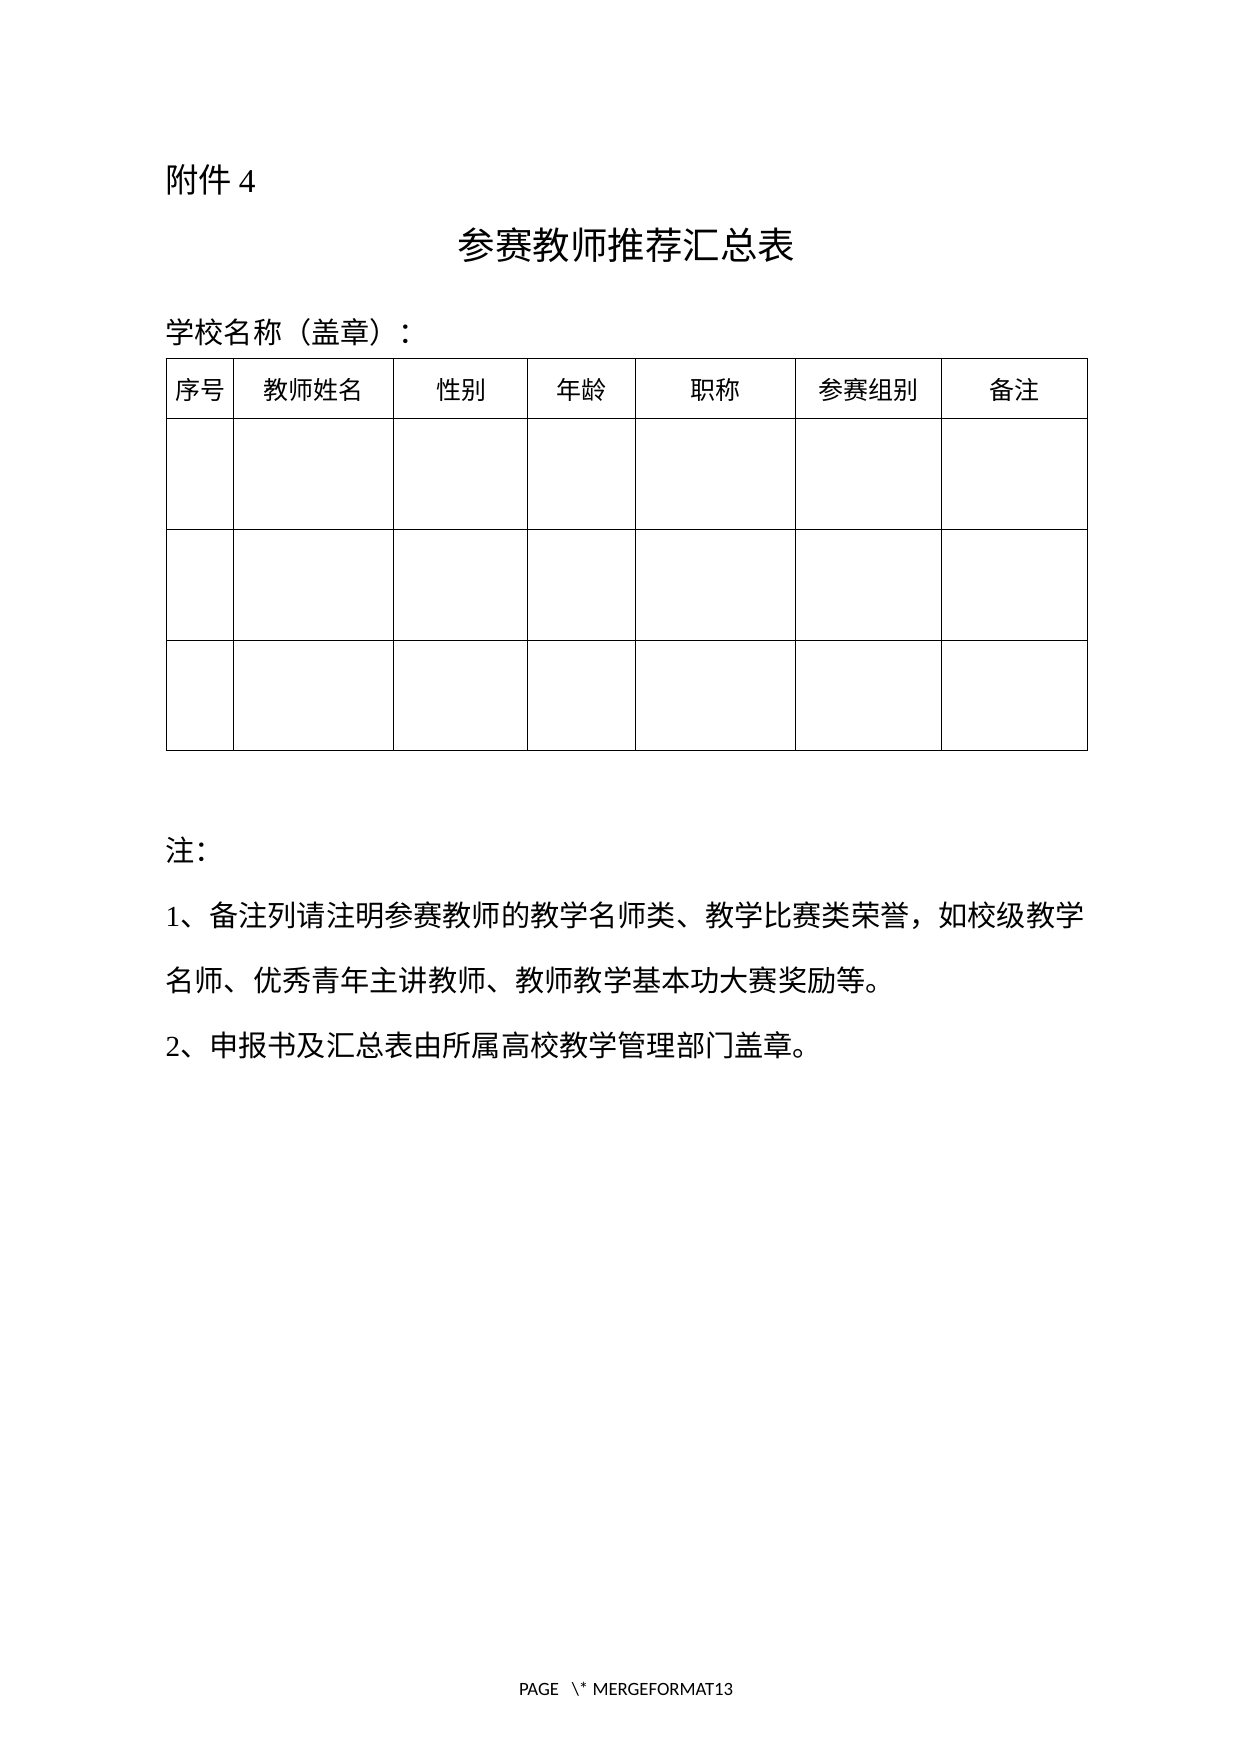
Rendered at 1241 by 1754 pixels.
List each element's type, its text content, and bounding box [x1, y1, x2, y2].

table_header 年龄 [528, 359, 635, 418]
table_header 备注 [942, 359, 1087, 418]
text 注： [165, 816, 1087, 881]
table_cell [234, 530, 393, 639]
table_header 教师姓名 [234, 359, 393, 418]
table_header 序号 [167, 359, 233, 418]
table_cell [234, 641, 393, 750]
table_header 性别 [394, 359, 527, 418]
table_cell [636, 641, 795, 750]
text 参赛教师推荐汇总表 [165, 211, 1087, 276]
table_cell [942, 641, 1087, 750]
table_header 参赛组别 [796, 359, 941, 418]
list 申报书及汇总表由所属高校教学管理部门盖章。 [165, 1011, 1087, 1076]
table_cell [167, 530, 233, 639]
text 学校名称（盖章）： [165, 309, 1087, 352]
table_cell [942, 530, 1087, 639]
table_cell [796, 641, 941, 750]
table_cell [394, 530, 527, 639]
table_cell [796, 530, 941, 639]
table_cell [394, 641, 527, 750]
list 备注列请注明参赛教师的教学名师类、教学比赛类荣誉，如校级教学名师、优秀青年主讲教师、教师教学基本功大赛奖励等。 [165, 881, 1087, 1011]
table_cell [394, 419, 527, 528]
table_cell [167, 641, 233, 750]
table_cell [942, 419, 1087, 528]
table_cell [528, 530, 635, 639]
table_cell [167, 419, 233, 528]
text 附件4 [165, 146, 1087, 211]
table_cell [636, 419, 795, 528]
table_cell [636, 530, 795, 639]
table_cell [528, 641, 635, 750]
table_header 职称 [636, 359, 795, 418]
table_cell [234, 419, 393, 528]
table_cell [796, 419, 941, 528]
table_cell [528, 419, 635, 528]
